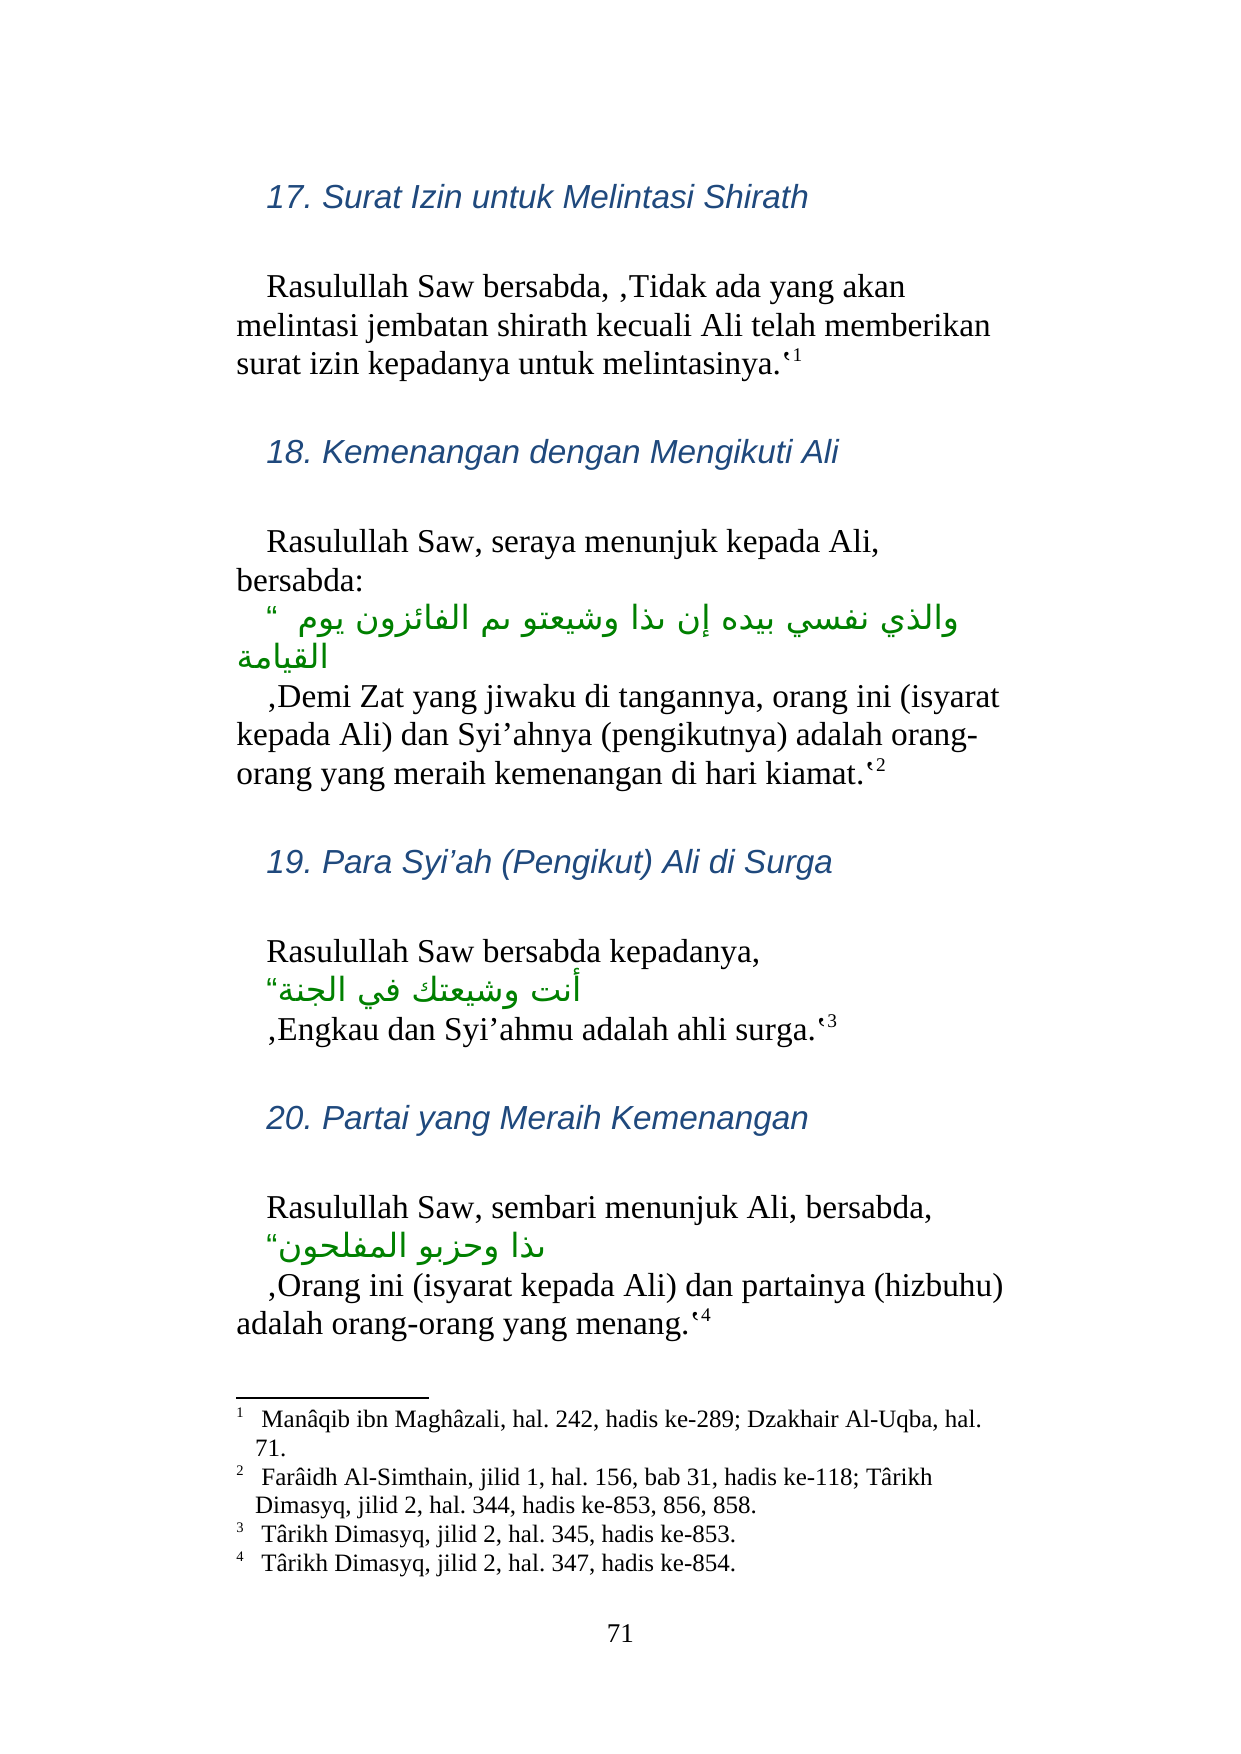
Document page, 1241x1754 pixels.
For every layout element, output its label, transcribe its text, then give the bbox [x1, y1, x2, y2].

text “أنت وشيعتك في الجنة [236, 970, 1004, 1009]
text ‚Demi Zat yang jiwaku di tangannya, orang ini (isyarat kepada Ali) dan Syi’ahnya (pengikutnya) adalah orang-orang yang meraih kemenangan di hari kiamat.‛ [236, 676, 1004, 791]
text Rasulullah Saw bersabda, ‚Tidak ada yang akan melintasi jembatan shirath kecuali Ali telah memberikan surat izin kepadanya untuk melintasinya.‛ [236, 266, 1004, 381]
subtitle 18. Kemenangan dengan Mengikuti Ali [236, 432, 1004, 471]
subtitle 20. Partai yang Meraih Kemenangan [236, 1098, 1004, 1137]
subtitle 19. Para Syi’ah (Pengikut) Ali di Surga [236, 842, 1004, 881]
text Rasulullah Saw bersabda kepadanya, [236, 931, 1004, 970]
text “ والذي نفسي بيده إن ىذا وشيعتو ىم الفائزون يوم القيامة [236, 598, 1004, 676]
text Rasulullah Saw, seraya menunjuk kepada Ali, bersabda: [236, 522, 1004, 598]
subtitle 17. Surat Izin untuk Melintasi Shirath [236, 177, 1004, 216]
text “ىذا وحزبو المفلحون [236, 1226, 1004, 1265]
text ‚Engkau dan Syi’ahmu adalah ahli surga.‛ [236, 1009, 1004, 1047]
text Rasulullah Saw, sembari menunjuk Ali, bersabda, [236, 1187, 1004, 1226]
text ‚Orang ini (isyarat kepada Ali) dan partainya (hizbuhu) adalah orang-orang yang menang.‛ [236, 1265, 1004, 1342]
